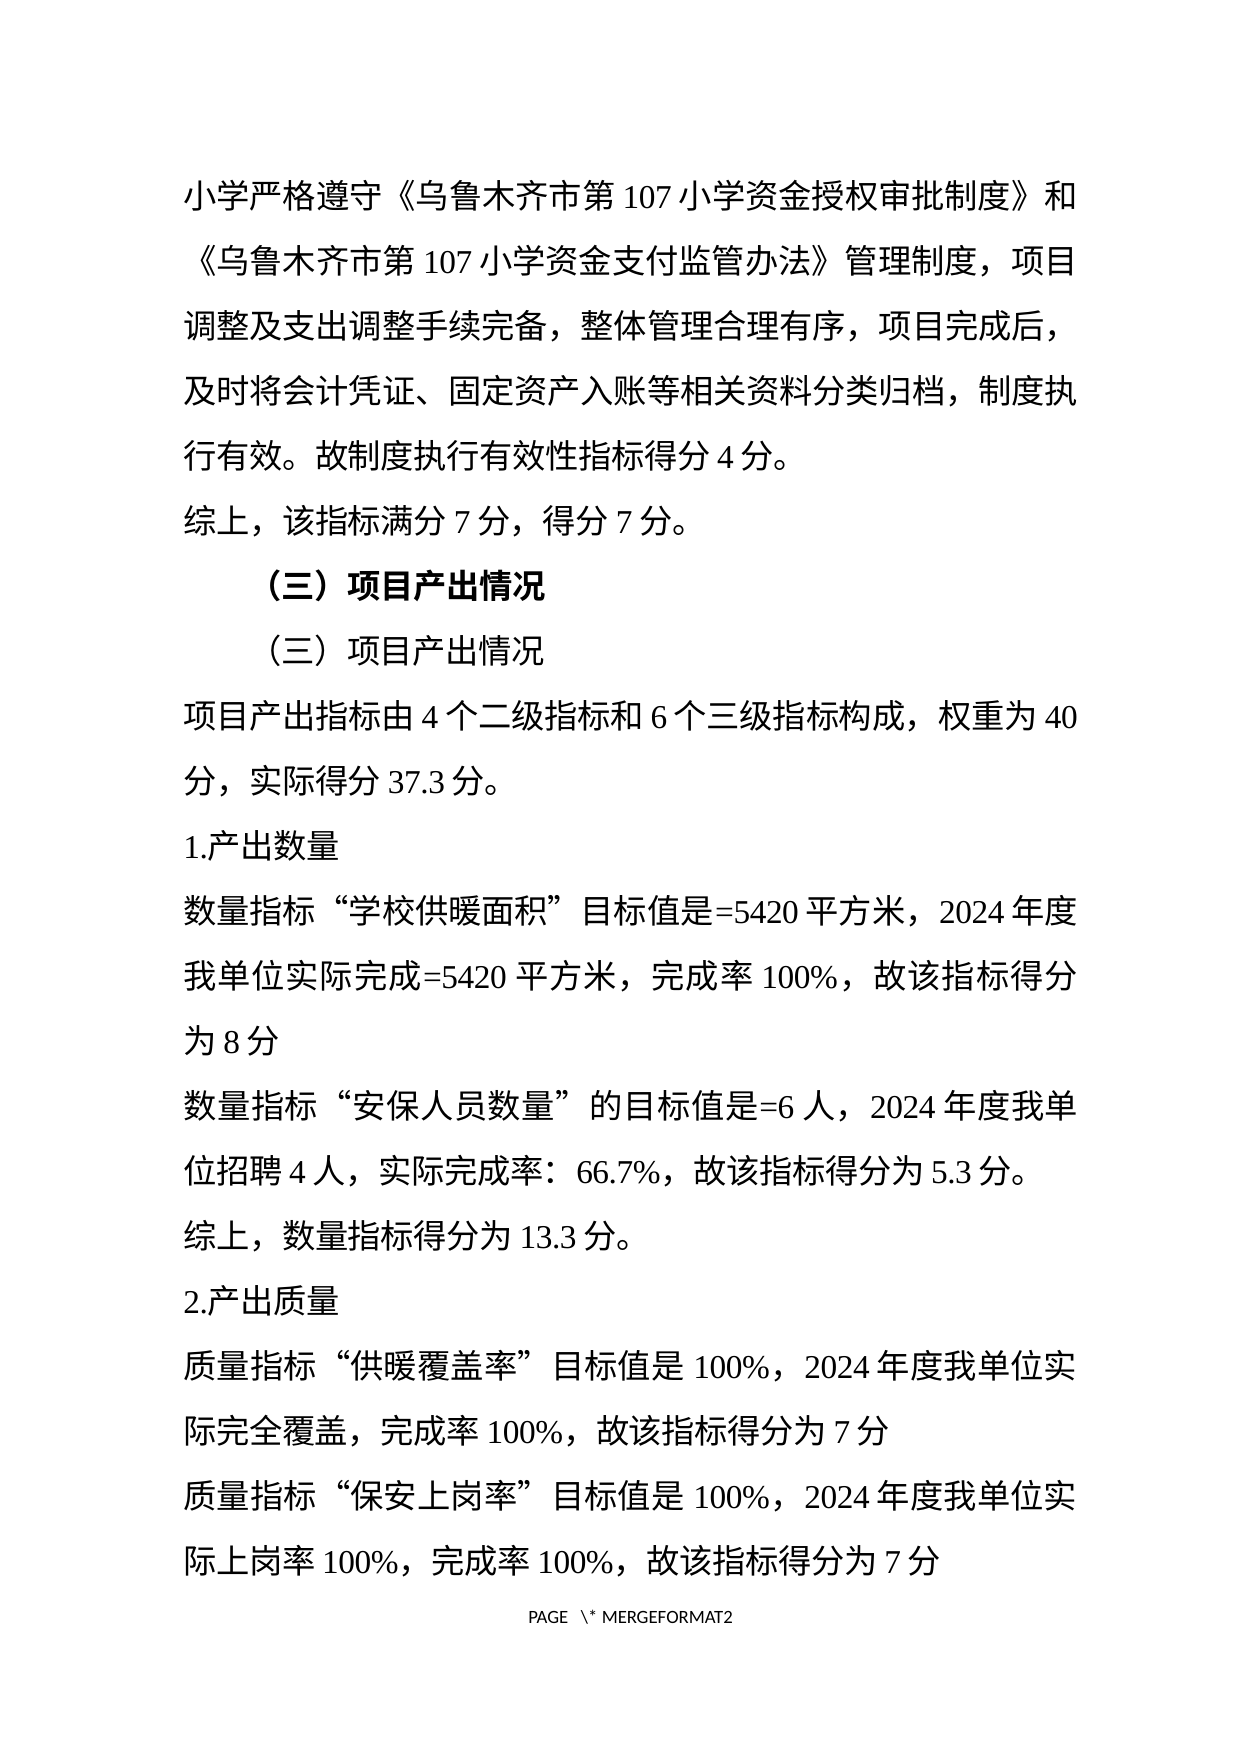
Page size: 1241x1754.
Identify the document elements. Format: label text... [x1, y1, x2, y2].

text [183, 162, 1078, 552]
text （三）项目产出情况 [183, 552, 1078, 617]
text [183, 617, 1078, 1592]
